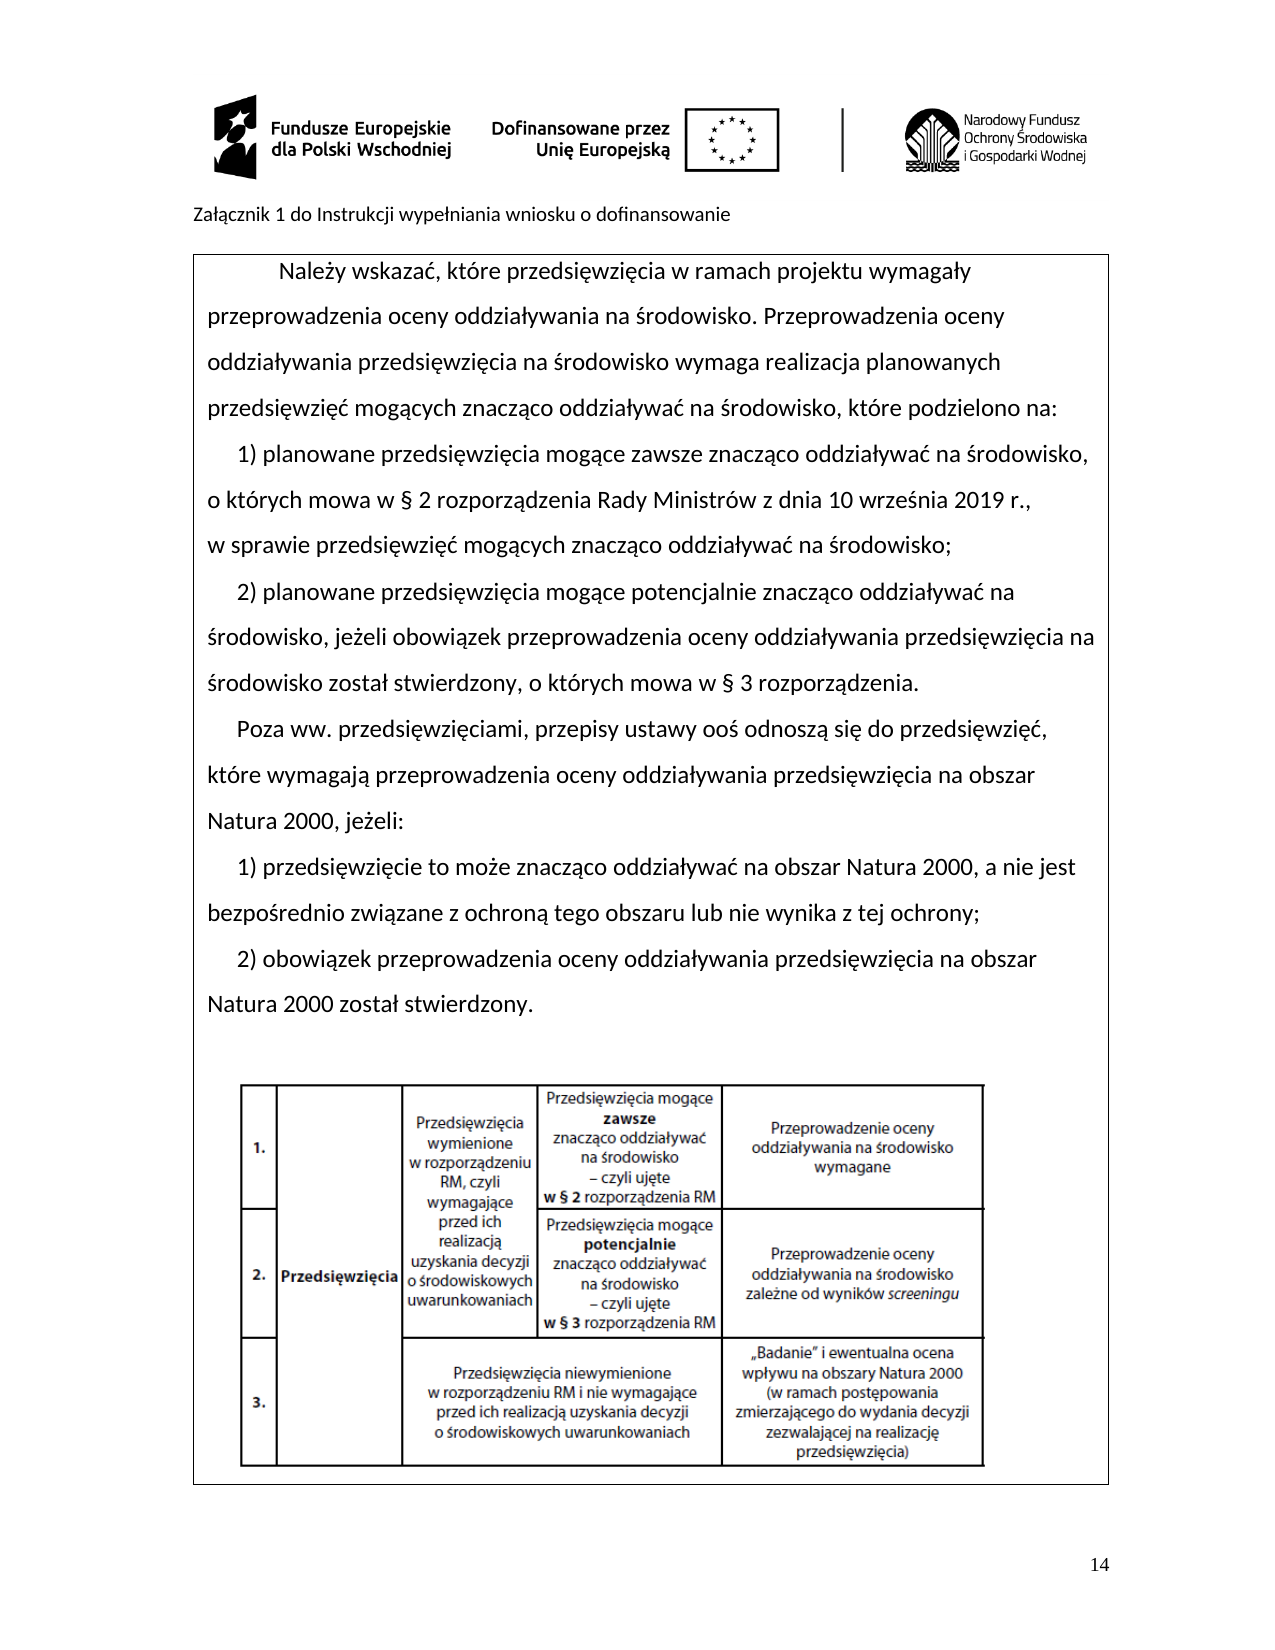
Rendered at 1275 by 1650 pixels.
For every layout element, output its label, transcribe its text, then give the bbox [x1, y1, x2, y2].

picture [236, 1080, 987, 1470]
picture [193, 73, 1110, 201]
